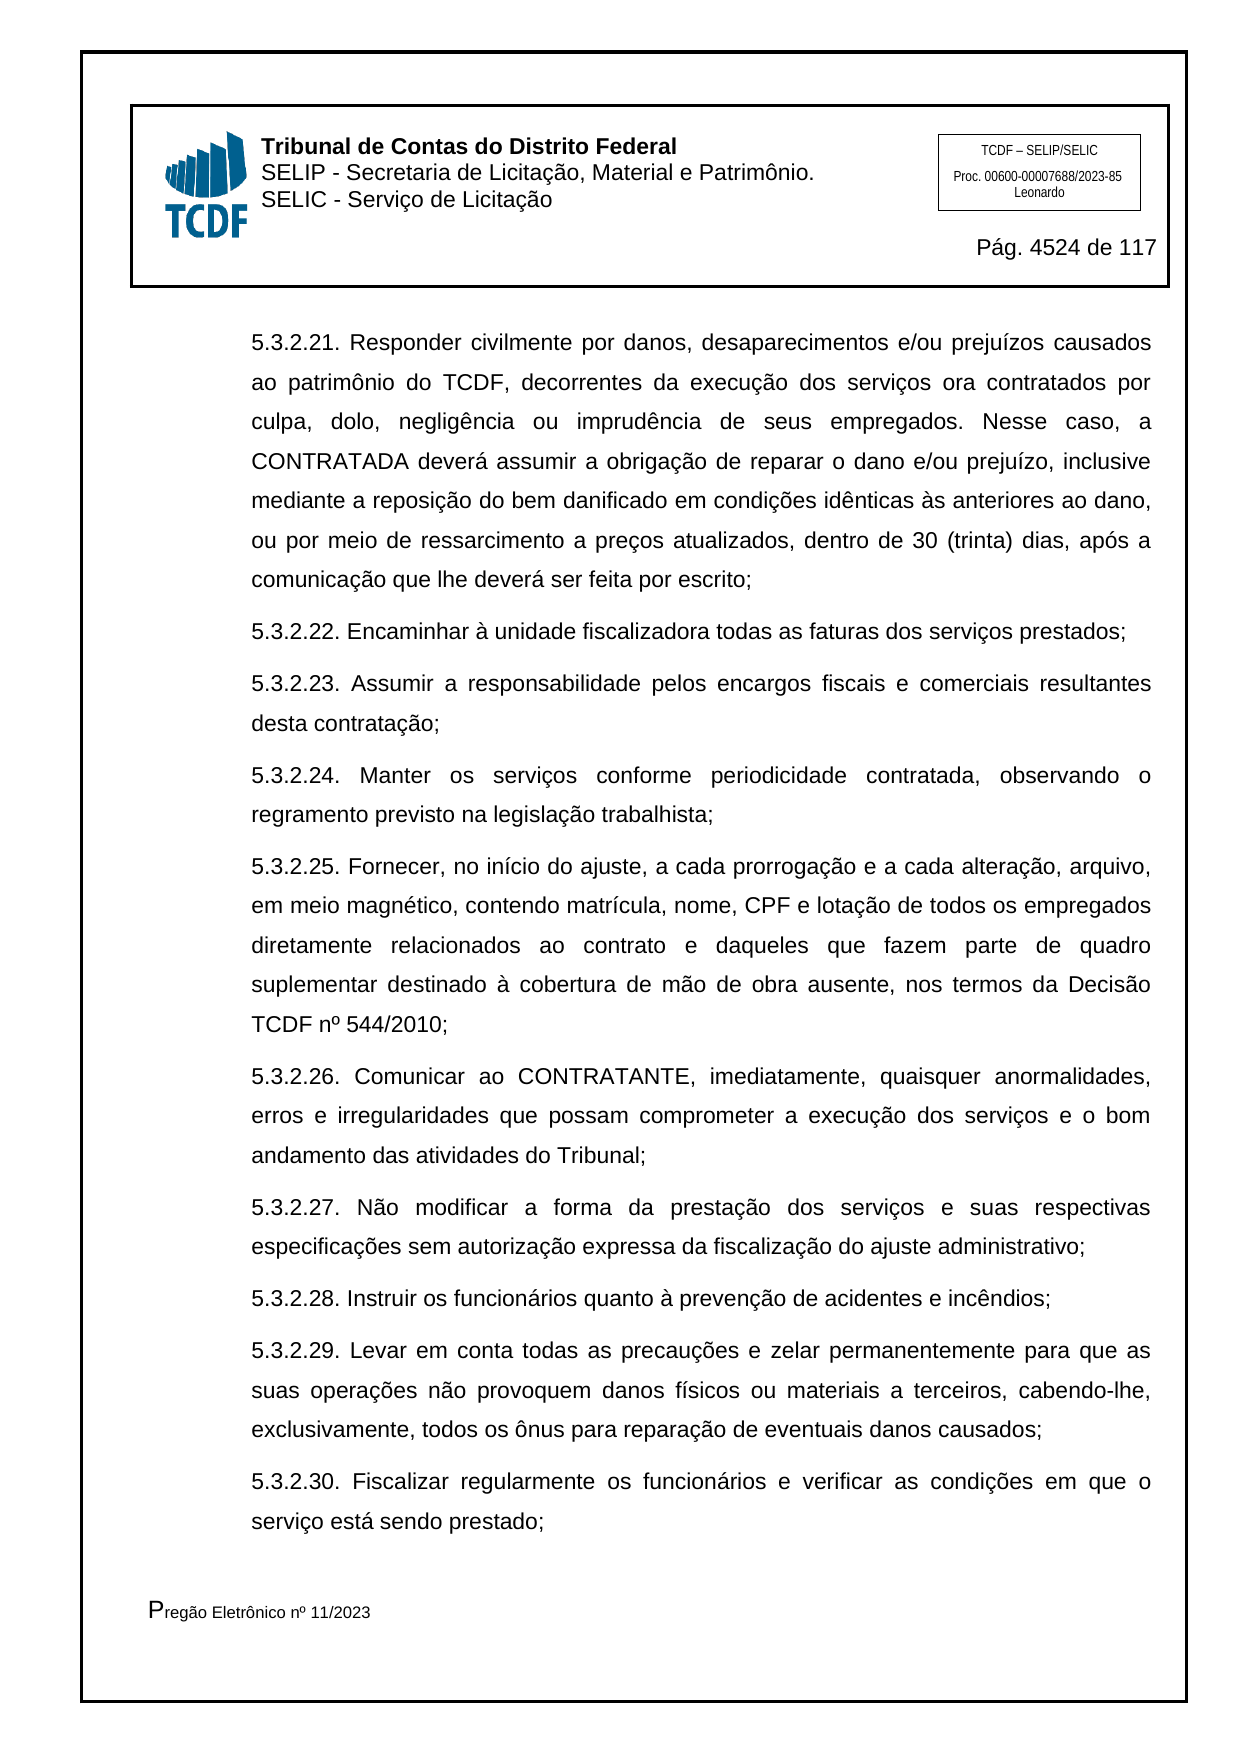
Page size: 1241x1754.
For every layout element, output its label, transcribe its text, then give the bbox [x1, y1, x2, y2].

subtitle Não modificar a forma da prestação dos serviços e suas respectivas especificações sem autorização expressa da fiscalização do ajuste administrativo; [251, 1194, 1152, 1260]
picture [150, 128, 262, 240]
subtitle Assumir a responsabilidade pelos encargos fiscais e comerciais resultantes desta contratação; [251, 670, 1152, 736]
subtitle Instruir os funcionários quanto à prevenção de acidentes e incêndios; [251, 1285, 1152, 1312]
subtitle Responder civilmente por danos, desaparecimentos e/ou prejuízos causados ao patrimônio do TCDF, decorrentes da execução dos serviços ora contratados por culpa, dolo, negligência ou imprudência de seus empregados. Nesse caso, a CONTRATADA deverá assumir a obrigação de reparar o dano e/ou prejuízo, inclusive mediante a reposição do bem danificado em condições idênticas às anteriores ao dano, ou por meio de ressarcimento a preços atualizados, dentro de 30 (trinta) dias, após a comunicação que lhe deverá ser feita por escrito; [251, 329, 1152, 592]
subtitle Manter os serviços conforme periodicidade contratada, observando o regramento previsto na legislação trabalhista; [251, 762, 1152, 827]
subtitle Encaminhar à unidade fiscalizadora todas as faturas dos serviços prestados; [251, 618, 1152, 644]
subtitle Comunicar ao CONTRATANTE, imediatamente, quaisquer anormalidades, erros e irregularidades que possam comprometer a execução dos serviços e o bom andamento das atividades do Tribunal; [251, 1063, 1152, 1168]
subtitle Fornecer, no início do ajuste, a cada prorrogação e a cada alteração, arquivo, em meio magnético, contendo matrícula, nome, CPF e lotação de todos os empregados diretamente relacionados ao contrato e daqueles que fazem parte de quadro suplementar destinado à cobertura de mão de obra ausente, nos termos da Decisão TCDF nº 544/2010; [251, 853, 1152, 1037]
subtitle Fiscalizar regularmente os funcionários e verificar as condições em que o serviço está sendo prestado; [251, 1468, 1152, 1534]
subtitle Levar em conta todas as precauções e zelar permanentemente para que as suas operações não provoquem danos físicos ou materiais a terceiros, cabendo-lhe, exclusivamente, todos os ônus para reparação de eventuais danos causados; [251, 1337, 1152, 1443]
